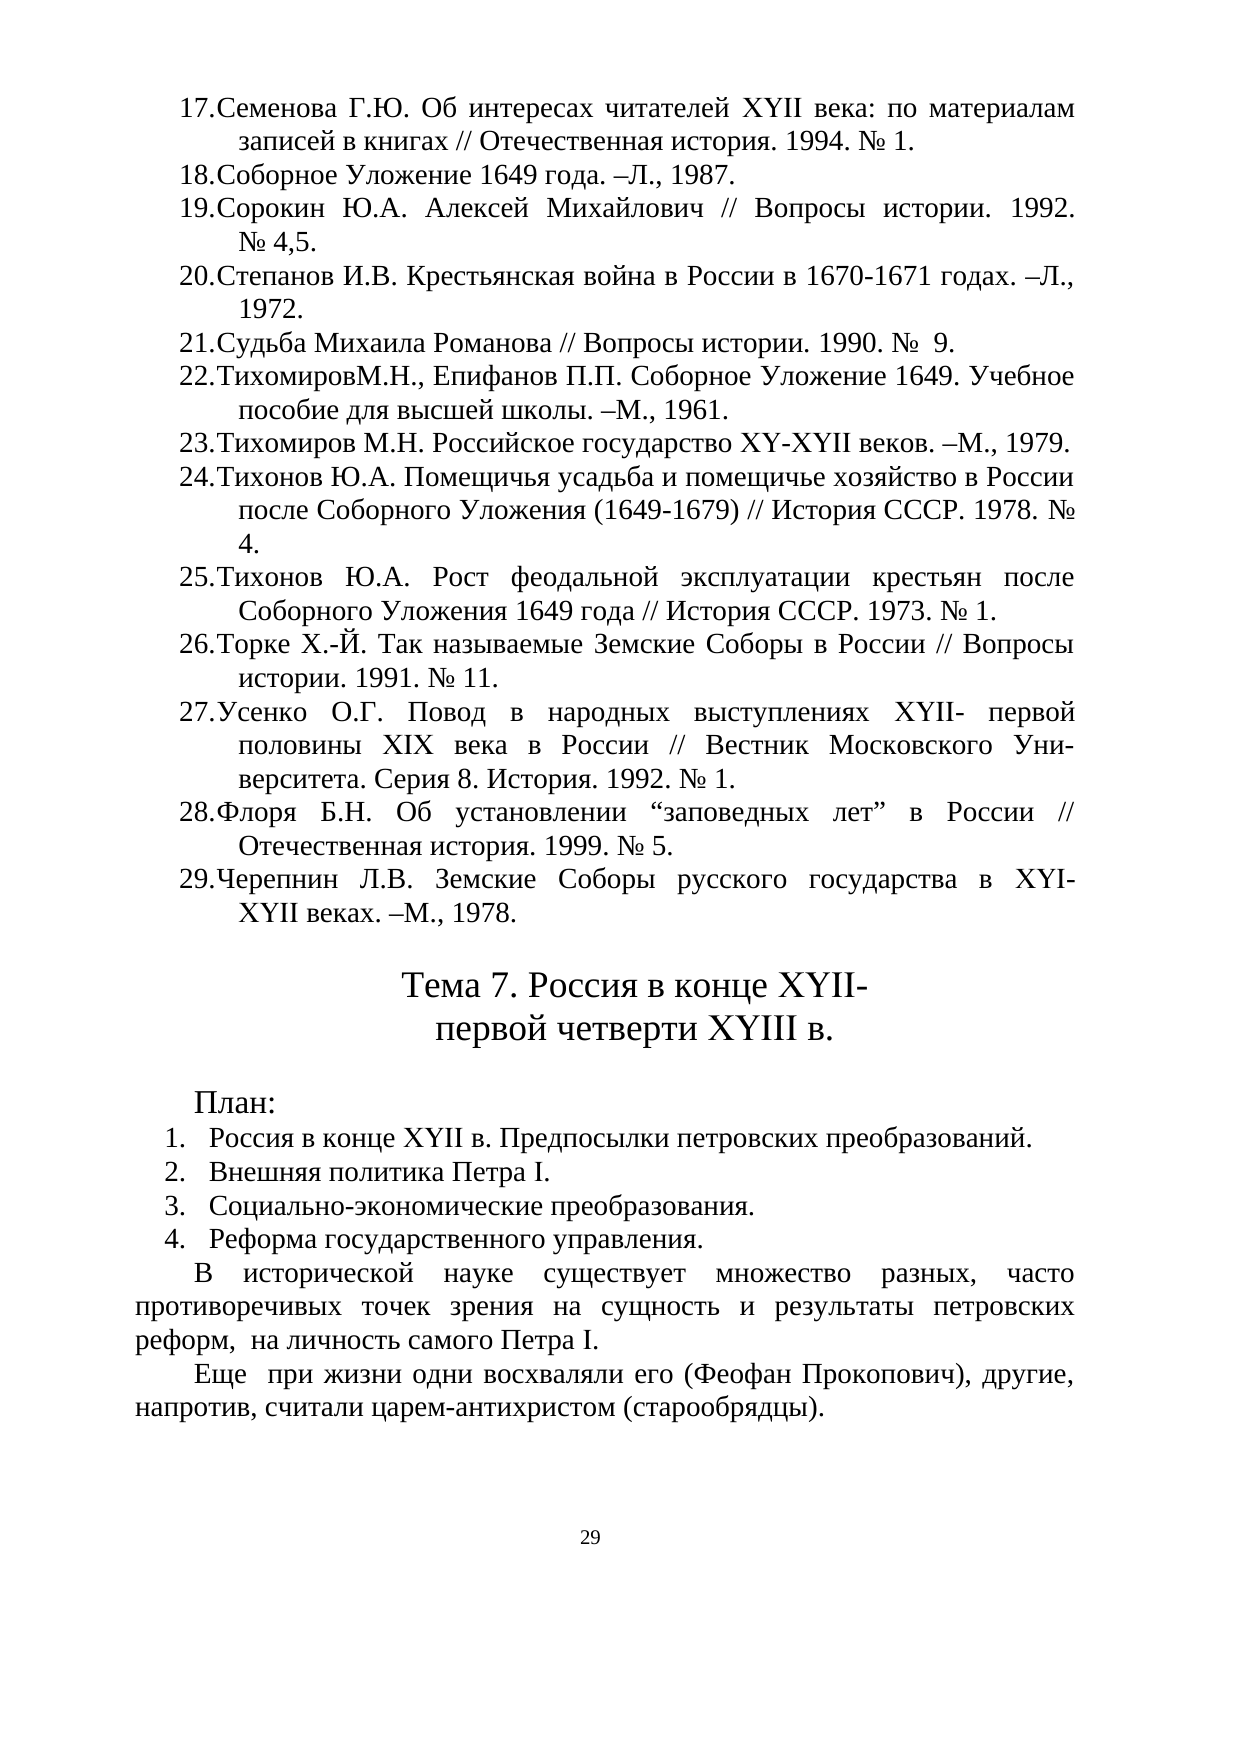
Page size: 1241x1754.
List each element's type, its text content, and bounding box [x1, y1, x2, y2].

list Социально-экономические преобразования. [164, 1188, 1075, 1221]
list Тихонов Ю.А. Рост феодальной эксплуатации крестьян после Соборного Уложения 1649 года // История СССР. 1973. № 1. [179, 559, 1075, 627]
list Семенова Г.Ю. Об интересах читателей века: по материалам записей в книгах // Отечественная история. 1994. № 1. [179, 90, 1075, 157]
list Флоря Б.Н. Об установлении “заповедных лет” в России // Отечественная история. 1999. № 5. [179, 794, 1075, 862]
list Степанов И.В. Крестьянская война в России в 1670-1671 годах. –Л., 1972. [179, 258, 1075, 325]
list Тихонов Ю.А. Помещичья усадьба и помещичье хозяйство в России после Соборного Уложения (1649-1679) // История СССР. 1978. № 4. [179, 459, 1075, 559]
list Россия в конце в. Предпосылки петровских преобразований. [164, 1121, 1075, 1154]
list Тихомиров М.Н. Российское государство - веков. –М., 1979. [179, 425, 1075, 459]
list Соборное Уложение 1649 года. –Л., 1987. [179, 157, 1075, 191]
text Еще при жизни одни восхваляли его (Феофан Прокопович), другие, напротив, считали царем-антихристом (старообрядцы). [135, 1356, 1075, 1423]
list Внешняя политика Петра . [164, 1154, 1075, 1188]
list Судьба Михаила Романова // Вопросы истории. 1990. № 9. [179, 325, 1075, 358]
list Торке Х.-Й. Так называемые Земские Соборы в России // Вопросы истории. 1991. № 11. [179, 627, 1075, 694]
list Реформа государственного управления. [164, 1221, 1075, 1255]
text План: [135, 1082, 1075, 1121]
list ТихомировМ.Н., Епифанов П.П. Соборное Уложение 1649. Учебное пособие для высшей школы. –М., 1961. [179, 358, 1075, 425]
list Усенко О.Г. Повод в народных выступлениях - первой половины века в России // Вестник Московского Уни- верситета. Серия 8. История. 1992. № 1. [179, 694, 1075, 794]
list Сорокин Ю.А. Алексей Михайлович // Вопросы истории. 1992. № 4,5. [179, 191, 1075, 258]
list Черепнин Л.В. Земские Соборы русского государства в - веках. –М., 1978. [179, 862, 1075, 929]
subtitle Тема 7. Россия в конце - [135, 962, 1075, 1006]
text первой четверти в. [135, 1006, 1075, 1049]
text В исторической науке существует множество разных, часто противоречивых точек зрения на сущность и результаты петровских реформ, на личность самого Петра . [135, 1255, 1075, 1356]
